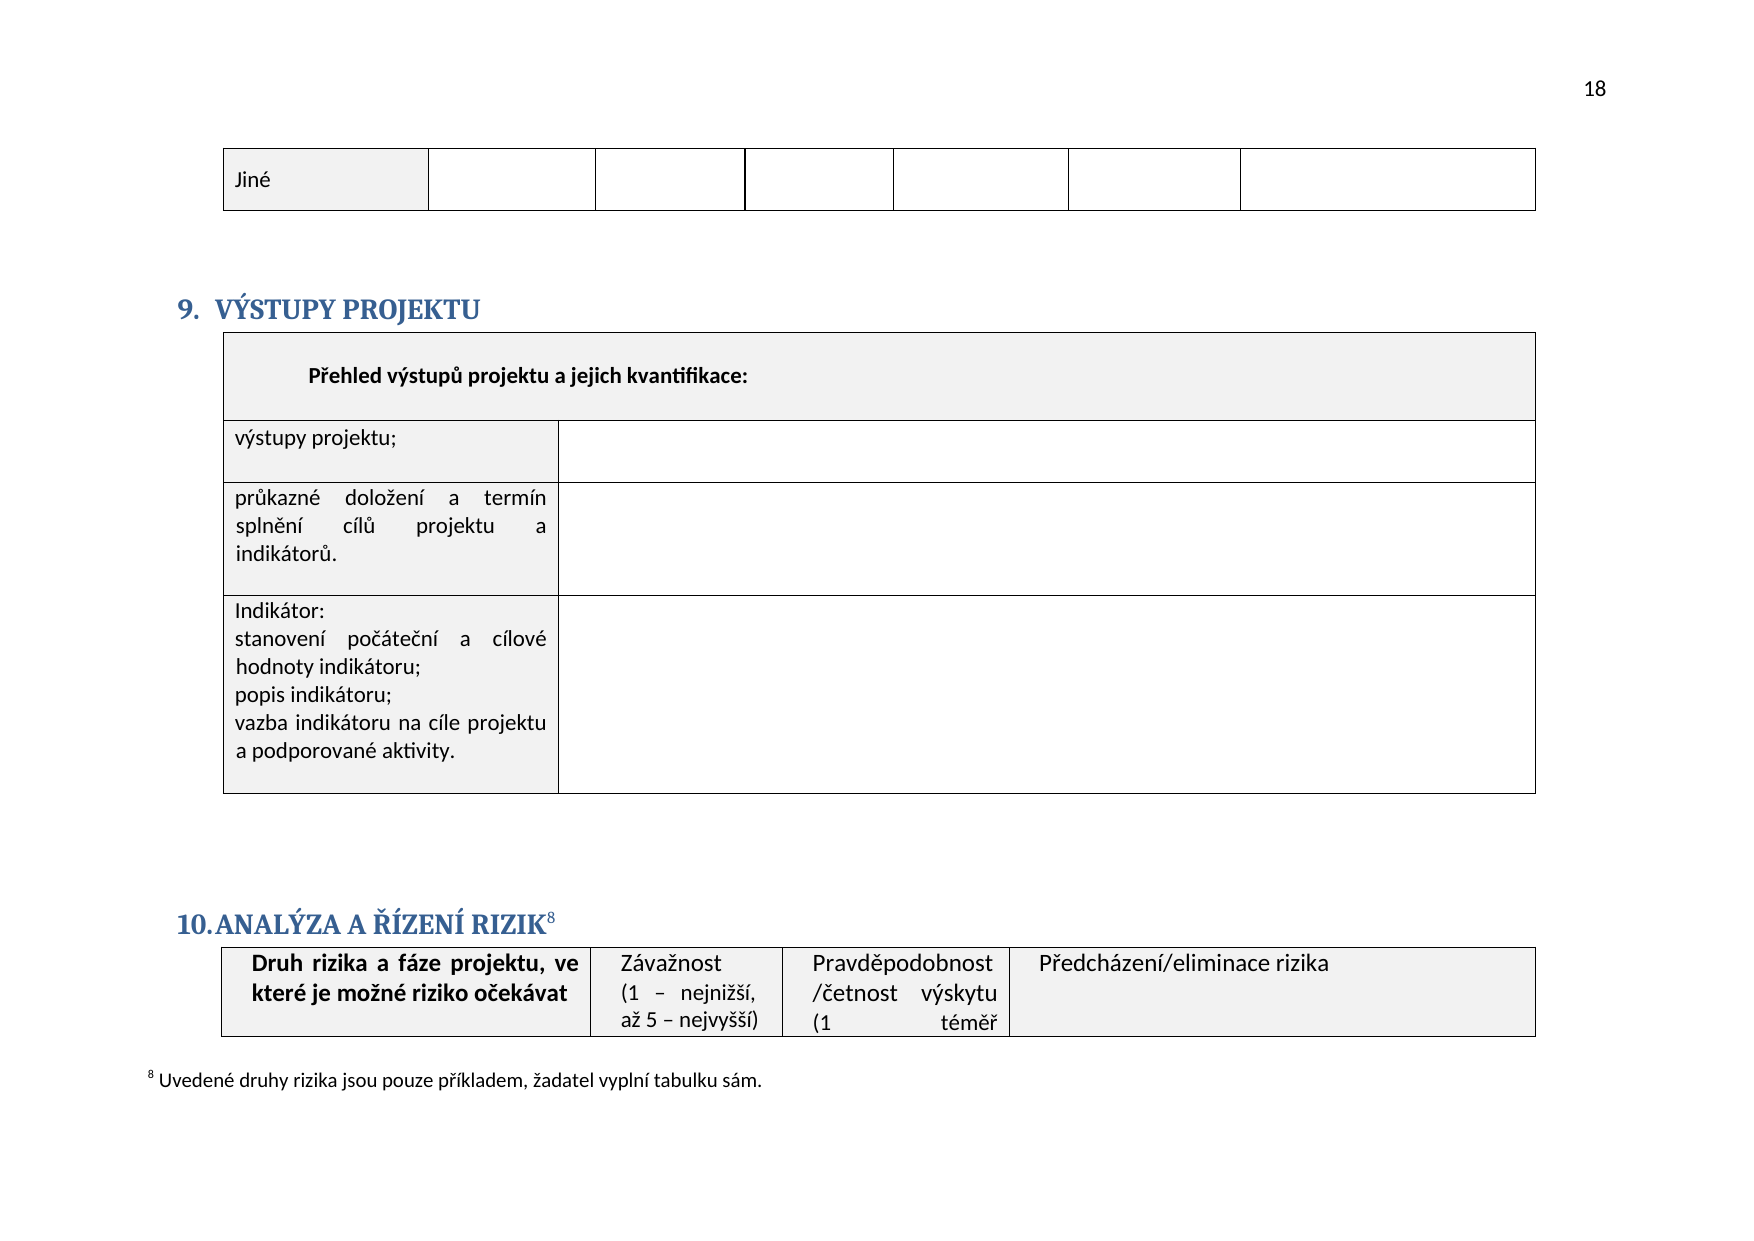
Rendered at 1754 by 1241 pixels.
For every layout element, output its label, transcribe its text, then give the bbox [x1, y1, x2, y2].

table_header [1010, 948, 1535, 1036]
table_cell [894, 149, 1068, 210]
subtitle Analýza a řízení rizik [177, 908, 1606, 942]
table_cell [559, 483, 1535, 595]
subtitle Výstupy projektu [177, 293, 1606, 327]
table_cell Jiné [224, 149, 428, 210]
table_cell průkazné doložení a termín splnění cílů projektu a indikátorů. [224, 483, 558, 595]
table_cell [1069, 149, 1240, 210]
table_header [591, 948, 782, 1036]
table_cell [746, 149, 893, 210]
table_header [222, 948, 590, 1036]
table_cell [1241, 149, 1535, 210]
table_cell [559, 421, 1535, 482]
table_header Přehled výstupů projektu a jejich kvantifikace: [224, 333, 1535, 420]
table_cell Indikátor: stanovení počáteční a cílové hodnoty indikátoru; popis indikátoru; vazba indikátoru na cíle projektu a podporované aktivity. [224, 596, 558, 793]
table_cell [429, 149, 595, 210]
table_cell [559, 596, 1535, 793]
table_cell [596, 149, 744, 210]
table_cell výstupy projektu; [224, 421, 558, 482]
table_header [783, 948, 1009, 1036]
